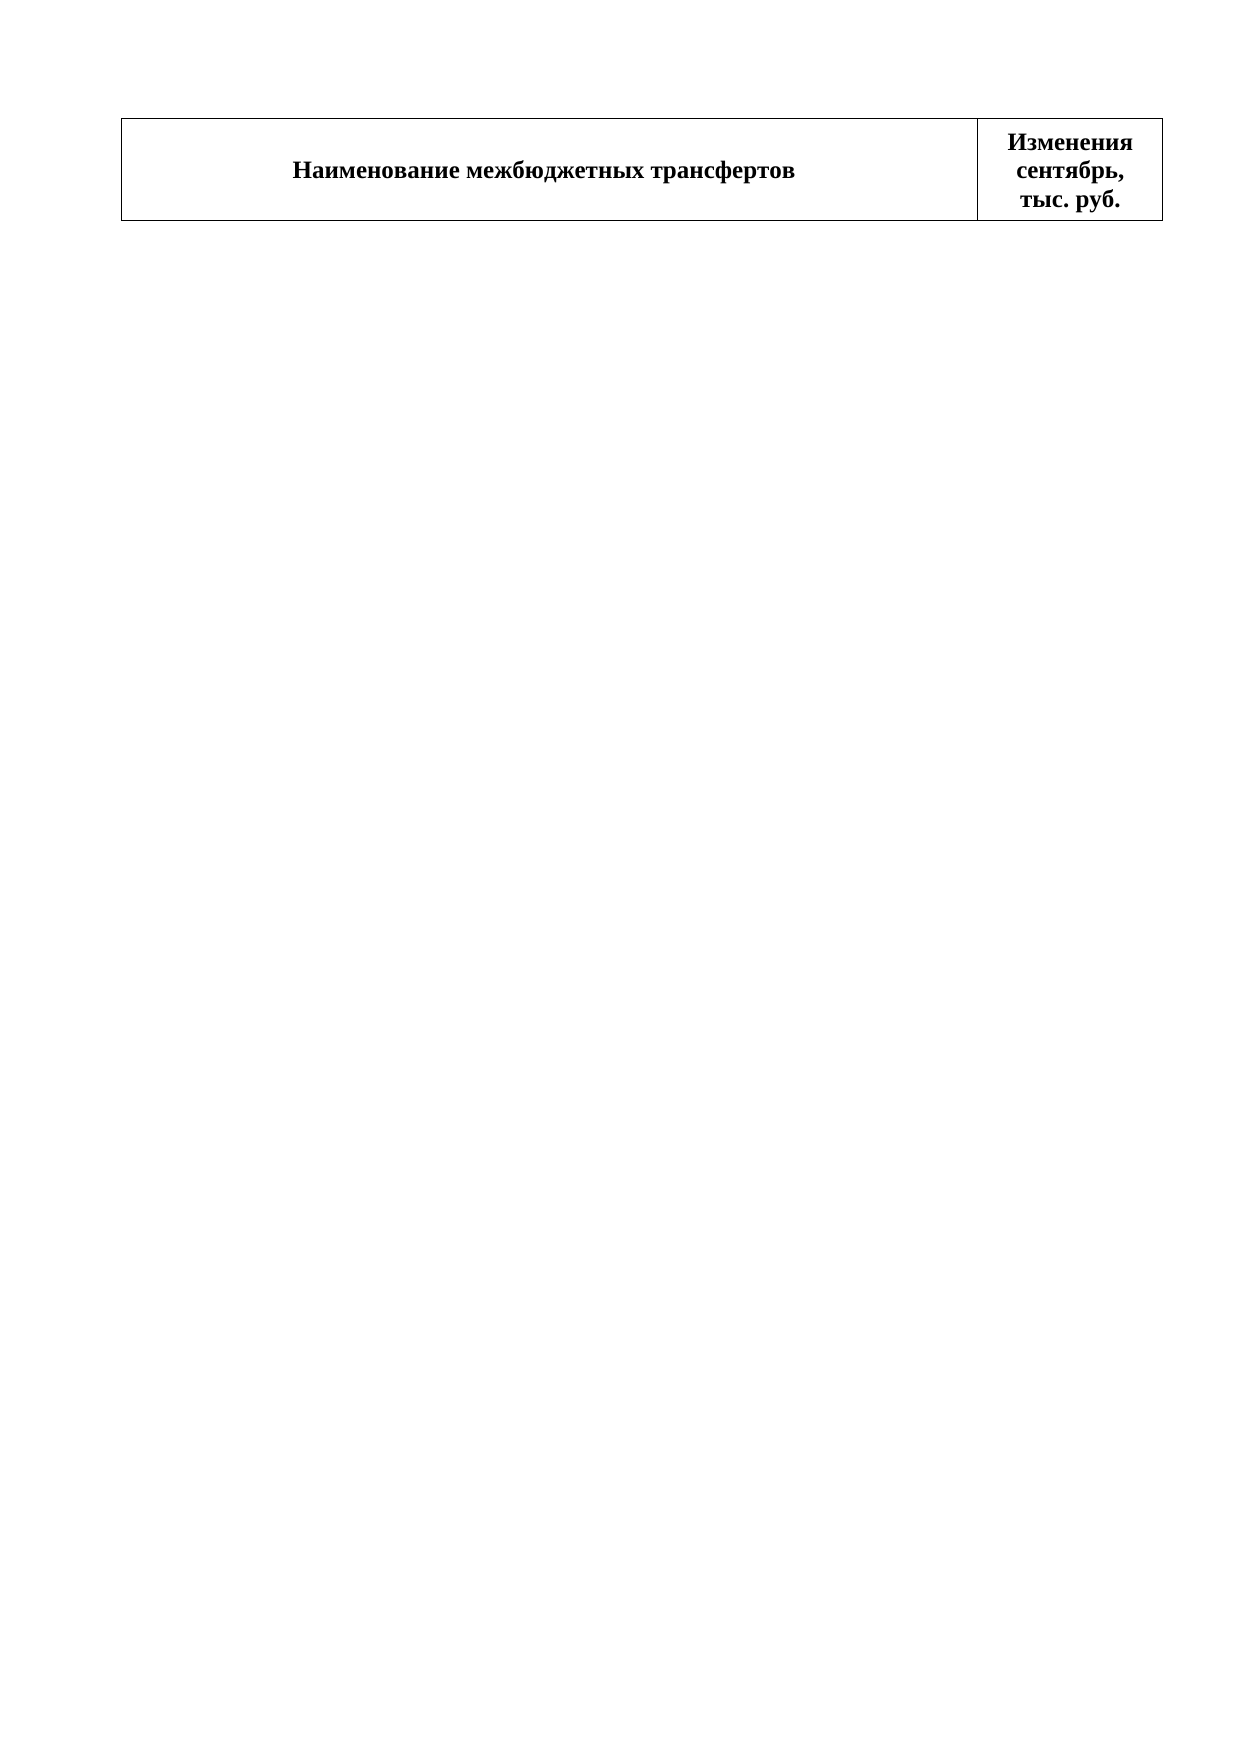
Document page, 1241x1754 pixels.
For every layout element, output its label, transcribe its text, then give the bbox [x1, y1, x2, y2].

table_header Изменения сентябрь, тыс. руб. [978, 119, 1162, 220]
table_header Наименование межбюджетных трансфертов [122, 119, 977, 220]
